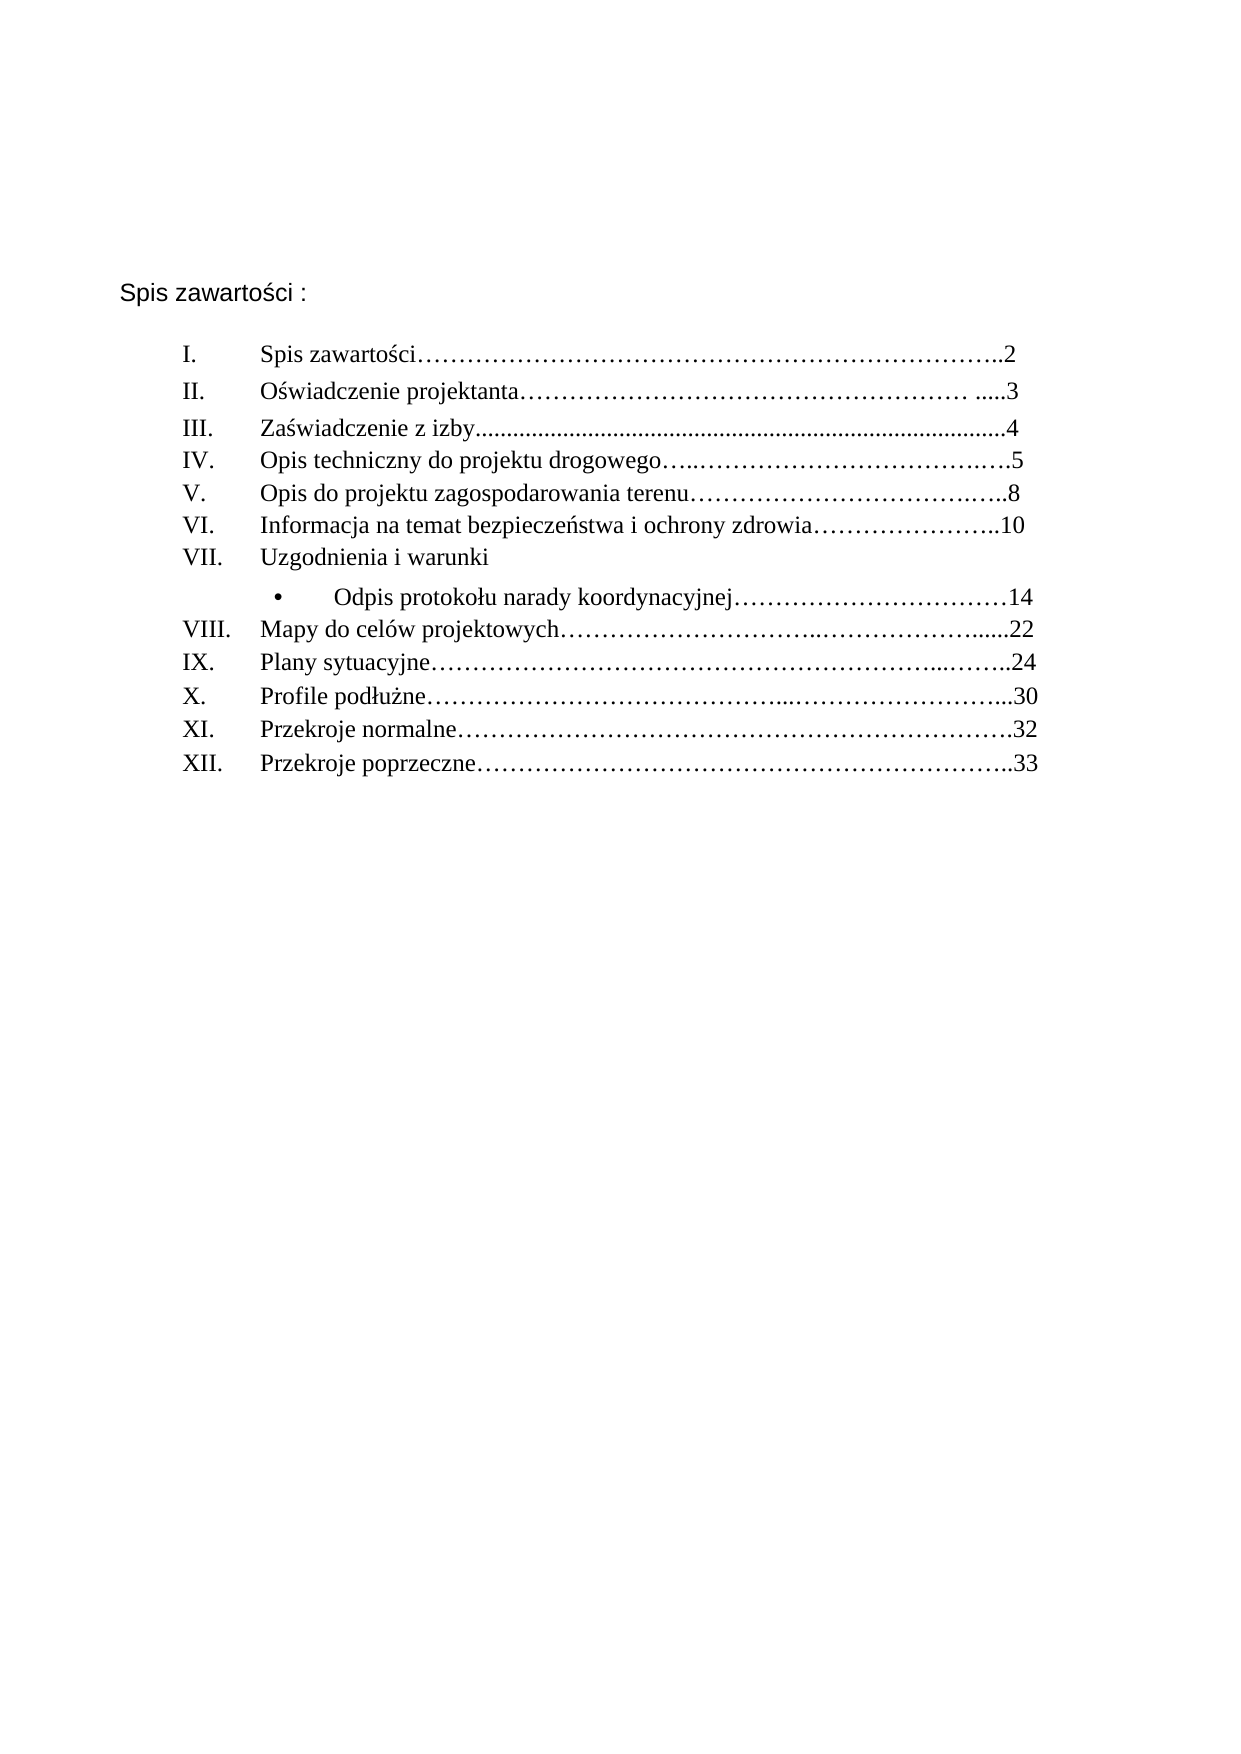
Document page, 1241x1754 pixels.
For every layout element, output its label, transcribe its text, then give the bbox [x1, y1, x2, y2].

list Oświadczenie projektanta……………………………………………… .....3 [182, 376, 1119, 405]
list Mapy do celów projektowych…………………………..………………......22 [182, 614, 1119, 643]
text Spis zawartości : [112, 278, 1128, 307]
list Spis zawartości……………………………………………………………..2 [182, 339, 1119, 368]
list Uzgodnienia i warunki [182, 542, 1119, 571]
list Plany sytuacyjne……………………………………………………...……..24 [182, 647, 1119, 676]
list Zaświadczenie z izby.....................................................................................4 [182, 413, 1119, 442]
list Odpis protokołu narady koordynacyjnej……………………………14 [273, 582, 1119, 611]
list Przekroje normalne………………………………………………………….32 [182, 714, 1119, 743]
list Informacja na temat bezpieczeństwa i ochrony zdrowia…………………..10 [182, 510, 1119, 538]
list Opis do projektu zagospodarowania terenu…………………………….…..8 [182, 478, 1119, 506]
list Opis techniczny do projektu drogowego…..…………………………….….5 [182, 446, 1119, 474]
list Profile podłużne……………………………………...……………………...30 [182, 681, 1119, 710]
list Przekroje poprzeczne………………………………………………………..33 [182, 748, 1119, 777]
